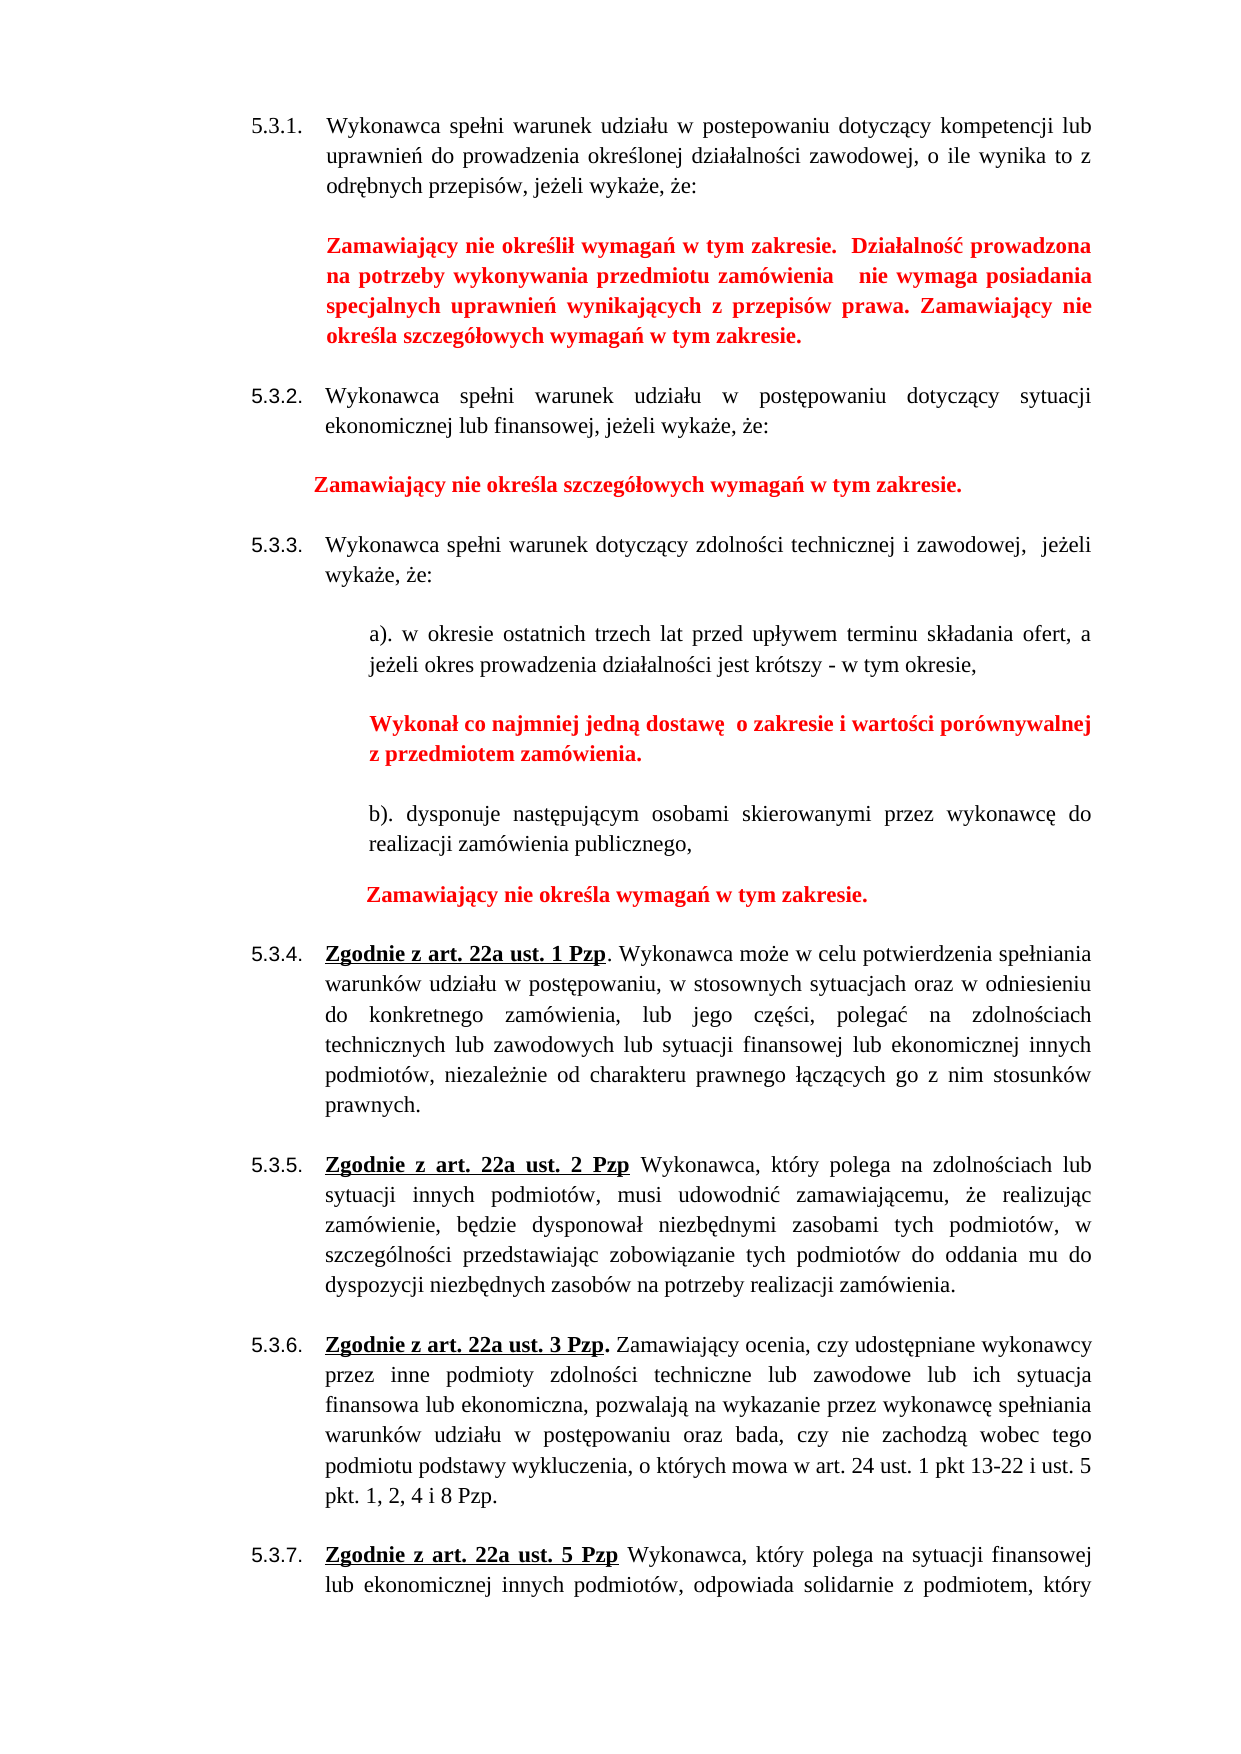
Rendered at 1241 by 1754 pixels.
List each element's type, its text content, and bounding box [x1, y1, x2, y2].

list Wykonawca spełni warunek dotyczący zdolności technicznej i zawodowej, jeżeli wykaże, że: [251, 531, 1093, 587]
text Zamawiający nie określił wymagań w tym zakresie. Działalność prowadzona na potrzeby wykonywania przedmiotu zamówienia nie wymaga posiadania specjalnych uprawnień wynikających z przepisów prawa. Zamawiający nie określa szczegółowych wymagań w tym zakresie. [326, 232, 1093, 349]
list Zgodnie z art. 22a ust. 2 Pzp Wykonawca, który polega na zdolnościach lub sytuacji innych podmiotów, musi udowodnić zamawiającemu, że realizując zamówienie, będzie dysponował niezbędnymi zasobami tych podmiotów, w szczególności przedstawiając zobowiązanie tych podmiotów do oddania mu do dyspozycji niezbędnych zasobów na potrzeby realizacji zamówienia. [251, 1151, 1093, 1298]
text Zamawiający nie określa szczegółowych wymagań w tym zakresie. [148, 471, 1093, 498]
text Wykonał co najmniej jedną dostawę o zakresie i wartości porównywalnej z przedmiotem zamówienia. [369, 710, 1093, 767]
list Zgodnie z art. 22a ust. 3 Pzp. Zamawiający ocenia, czy udostępniane wykonawcy przez inne podmioty zdolności techniczne lub zawodowe lub ich sytuacja finansowa lub ekonomiczna, pozwalają na wykazanie przez wykonawcę spełniania warunków udziału w postępowaniu oraz bada, czy nie zachodzą wobec tego podmiotu podstawy wykluczenia, o których mowa w art. 24 ust. 1 pkt 13-22 i ust. 5 pkt. 1, 2, 4 i 8 Pzp. [251, 1331, 1093, 1508]
list Zgodnie z art. 22a ust. 1 Pzp. Wykonawca może w celu potwierdzenia spełniania warunków udziału w postępowaniu, w stosownych sytuacjach oraz w odniesieniu do konkretnego zamówienia, lub jego części, polegać na zdolnościach technicznych lub zawodowych lub sytuacji finansowej lub ekonomicznej innych podmiotów, niezależnie od charakteru prawnego łączących go z nim stosunków prawnych. [251, 940, 1093, 1118]
text b). dysponuje następującym osobami skierowanymi przez wykonawcę do realizacji zamówienia publicznego, [369, 799, 1093, 856]
text Zamawiający nie określa wymagań w tym zakresie. [354, 881, 1093, 907]
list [251, 1541, 1093, 1598]
text a). w okresie ostatnich trzech lat przed upływem terminu składania ofert, a jeżeli okres prowadzenia działalności jest krótszy - w tym okresie, [369, 620, 1093, 677]
list Wykonawca spełni warunek udziału w postepowaniu dotyczący kompetencji lub uprawnień do prowadzenia określonej działalności zawodowej, o ile wynika to z odrębnych przepisów, jeżeli wykaże, że: [251, 112, 1093, 199]
list Wykonawca spełni warunek udziału w postępowaniu dotyczący sytuacji ekonomicznej lub finansowej, jeżeli wykaże, że: [251, 382, 1093, 438]
